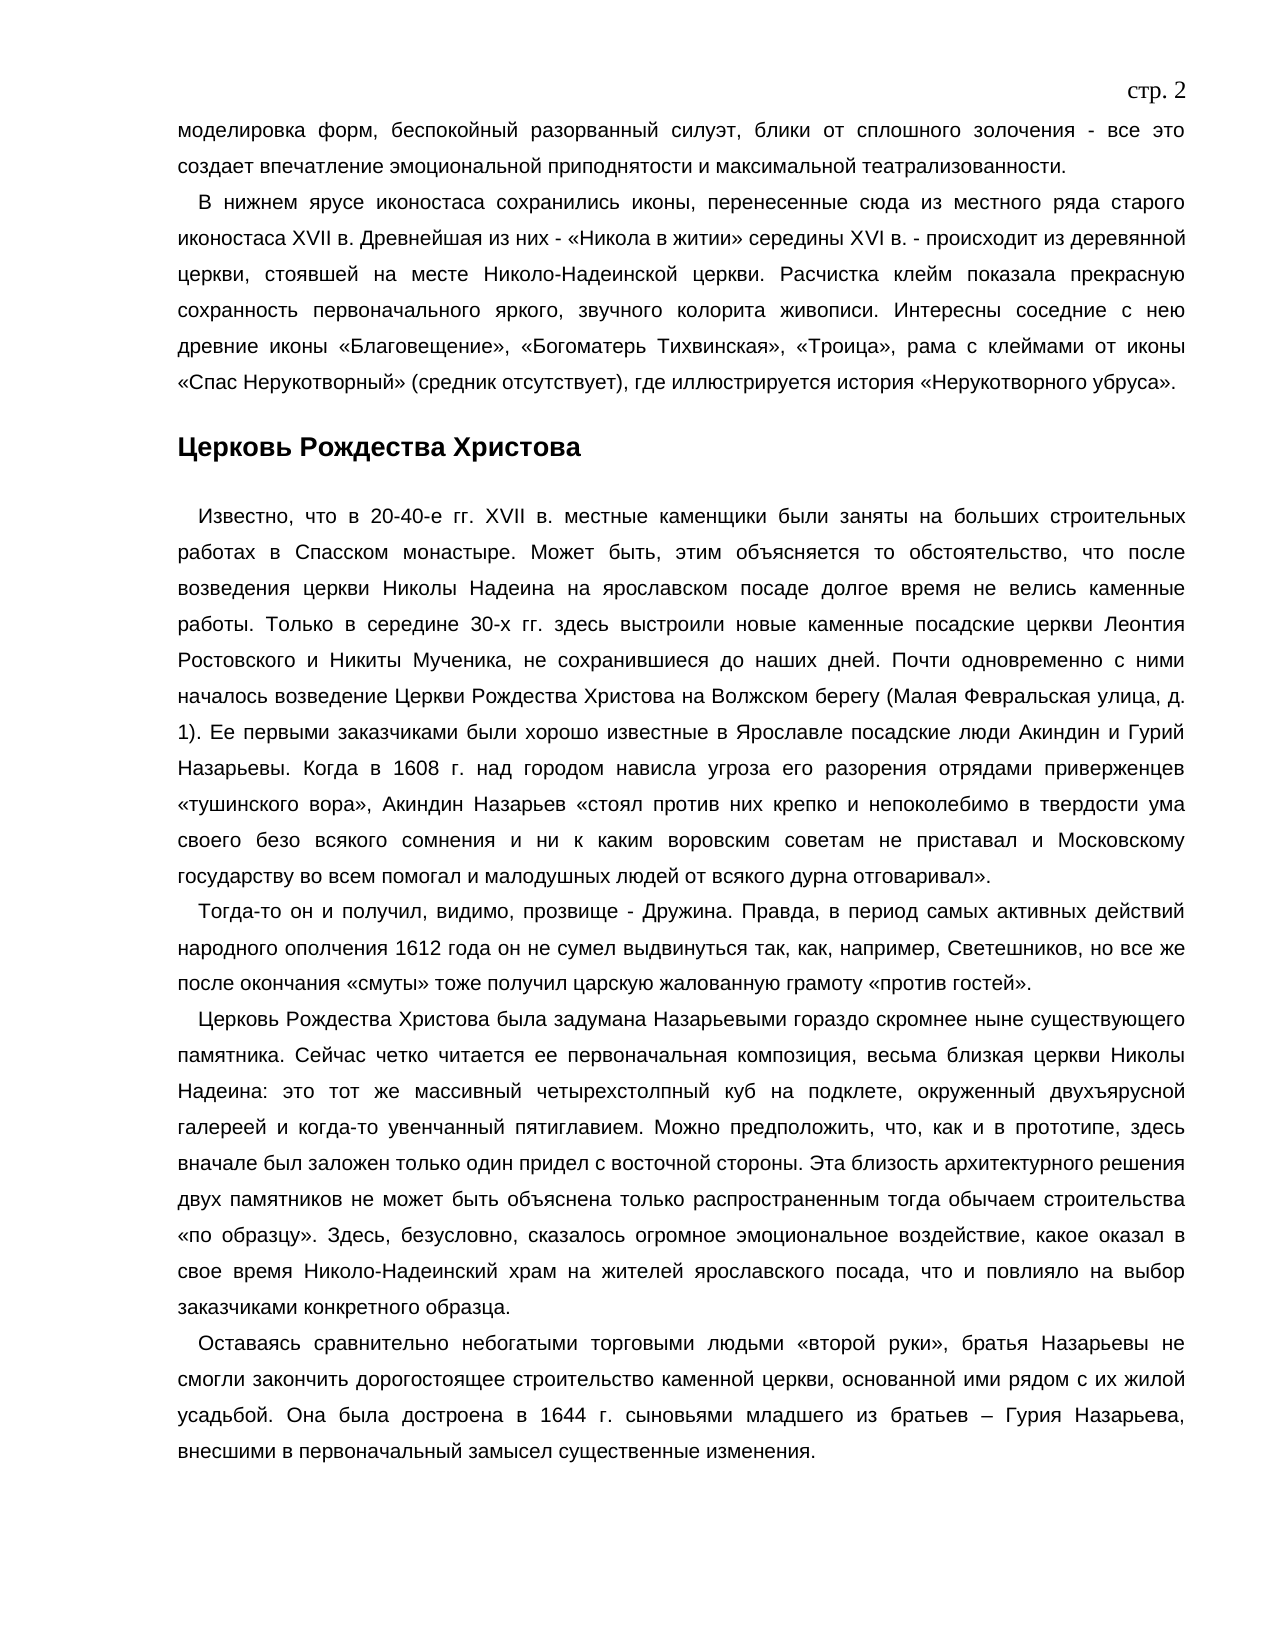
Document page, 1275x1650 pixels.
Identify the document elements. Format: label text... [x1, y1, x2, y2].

text Церковь Рождества Христова была задумана Назарьевыми гораздо скромнее ныне существующего памятника. Сейчас четко читается ее первоначальная композиция, весьма близкая церкви Николы Надеина: это тот же массивный четырехстолпный куб на подклете, окруженный двухъярусной галереей и когда-то увенчанный пятиглавием. Можно предположить, что, как и в прототипе, здесь вначале был заложен только один придел с восточной стороны. Эта близость архитектурного решения двух памятников не может быть объяснена только распространенным тогда обычаем строительства «по образцу». Здесь, безусловно, сказалось огромное эмоциональное воздействие, какое оказал в свое время Николо-Надеинский храм на жителей ярославского посада, что и повлияло на выбор заказчиками конкретного образца. [177, 1007, 1186, 1319]
text Оставаясь сравнительно небогатыми торговыми людьми «второй руки», братья Назарьевы не смогли закончить дорогостоящее строительство каменной церкви, основанной ими рядом с их жилой усадьбой. Она была достроена в 1644 г. сыновьями младшего из братьев – Гурия Назарьева, внесшими в первоначальный замысел существенные изменения. [177, 1331, 1186, 1462]
text Известно, что в 20-40-е гг. XVII в. местные каменщики были заняты на больших строительных работах в Спасском монастыре. Может быть, этим объясняется то обстоятельство, что после возведения церкви Николы Надеина на ярославском посаде долгое время не велись каменные работы. Только в середине 30-х гг. здесь выстроили новые каменные посадские церкви Леонтия Ростовского и Никиты Мученика, не сохранившиеся до наших дней. Почти одновременно с ними началось возведение Церкви Рождества Христова на Волжском берегу (Малая Февральская улица, д. 1). Ее первыми заказчиками были хорошо известные в Ярославле посадские люди Акиндин и Гурий Назарьевы. Когда в 1608 г. над городом нависла угроза его разорения отрядами приверженцев «тушинского воpa», Акиндин Назарьев «стоял против них крепко и непоколебимо в твердости ума своего безо всякого сомнения и ни к каким воровским советам не приставал и Московскому государству во всем помогал и малодушных людей от всякого дурна отговаривал». [177, 504, 1186, 887]
text Тогда-то он и получил, видимо, прозвище - Дружина. Правда, в период самых активных действий народного ополчения 1612 года он не сумел выдвинуться так, как, например, Светешников, но все же после окончания «смуты» тоже получил царскую жалованную грамоту «против гостей». [177, 899, 1186, 995]
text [177, 118, 1186, 178]
text В нижнем ярусе иконостаса сохранились иконы, перенесенные сюда из местного ряда старого иконостаса XVII в. Древнейшая из них - «Никола в житии» середины XVI в. - происходит из деревянной церкви, стоявшей на месте Николо-Надеинской церкви. Расчистка клейм показала прекрасную сохранность первоначального яркого, звучного колорита живописи. Интересны соседние с нею древние иконы «Благовещение», «Богоматерь Тихвинская», «Троица», рама с клеймами от иконы «Спас Нерукотворный» (средник отсутствует), где иллюстрируется история «Нерукотворного убруса». [177, 190, 1186, 394]
subtitle Церковь Рождества Христова [177, 431, 1186, 462]
